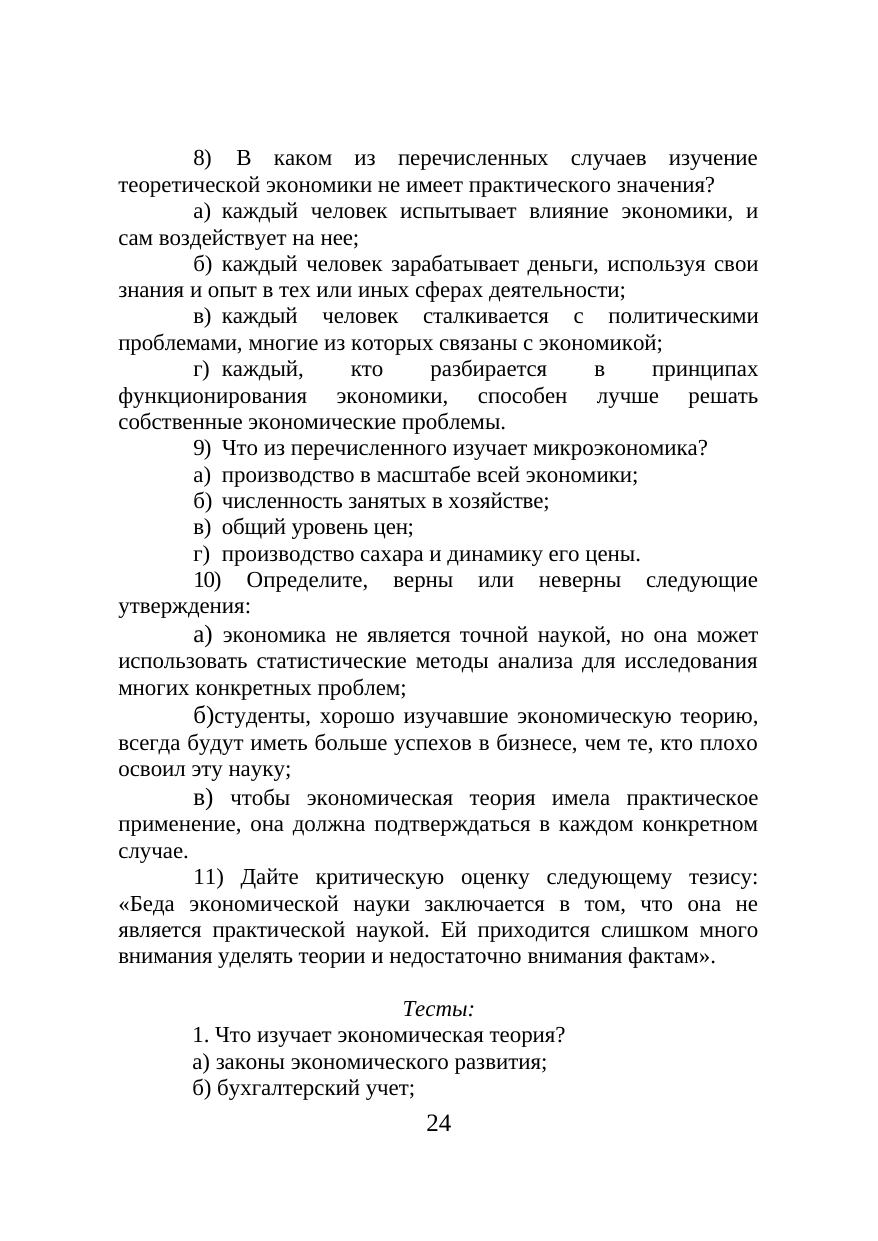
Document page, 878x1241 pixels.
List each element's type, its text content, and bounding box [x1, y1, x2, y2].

text 8) В каком из перечисленных случаев изучение теоретической экономики не имеет практического значения? [118, 144, 759, 197]
text г) каждый, кто разбирается в принципах функционирования экономики, способен лучше решать собственные экономические проблемы. [118, 355, 759, 434]
list общий уровень цен; [118, 513, 759, 540]
list каждый человек сталкивается с политическими проблемами, многие из которых связаны с экономикой; [118, 303, 759, 355]
text а) экономика не является точной наукой, но она может использовать статистические методы анализа для исследования многих конкретных проблем; [118, 619, 759, 700]
text Тесты: [118, 995, 759, 1021]
text 1. Что изучает экономическая теория? [118, 1021, 759, 1048]
list каждый человек испытывает влияние экономики, и сам воздействует на нее; [118, 197, 759, 250]
list производство в масштабе всей экономики; [118, 461, 759, 487]
text б) бухгалтерский учет; [118, 1074, 759, 1100]
list численность занятых в хозяйстве; [118, 487, 759, 513]
text в) чтобы экономическая теория имела практическое применение, она должна подтверждаться в каждом конкретном случае. [118, 782, 759, 863]
list производство сахара и динамику его цены. [118, 540, 759, 566]
text 9) Что из перечисленного изучает микроэкономика? [118, 434, 759, 461]
list каждый человек зарабатывает деньги, используя свои знания и опыт в тех или иных сферах деятельности; [118, 250, 759, 303]
text а) законы экономического развития; [118, 1048, 759, 1074]
text 11) Дайте критическую оценку следующему тезису: «Беда экономической науки заключается в том, что она не является практической наукой. Ей приходится слишком много внимания уделять теории и недостаточно внимания фактам». [118, 863, 759, 969]
text 10) Определите, верны или неверны следующие утверждения: [118, 566, 759, 619]
text б)студенты, хорошо изучавшие экономическую теорию, всегда будут иметь больше успехов в бизнесе, чем те, кто плохо освоил эту науку; [118, 700, 759, 782]
